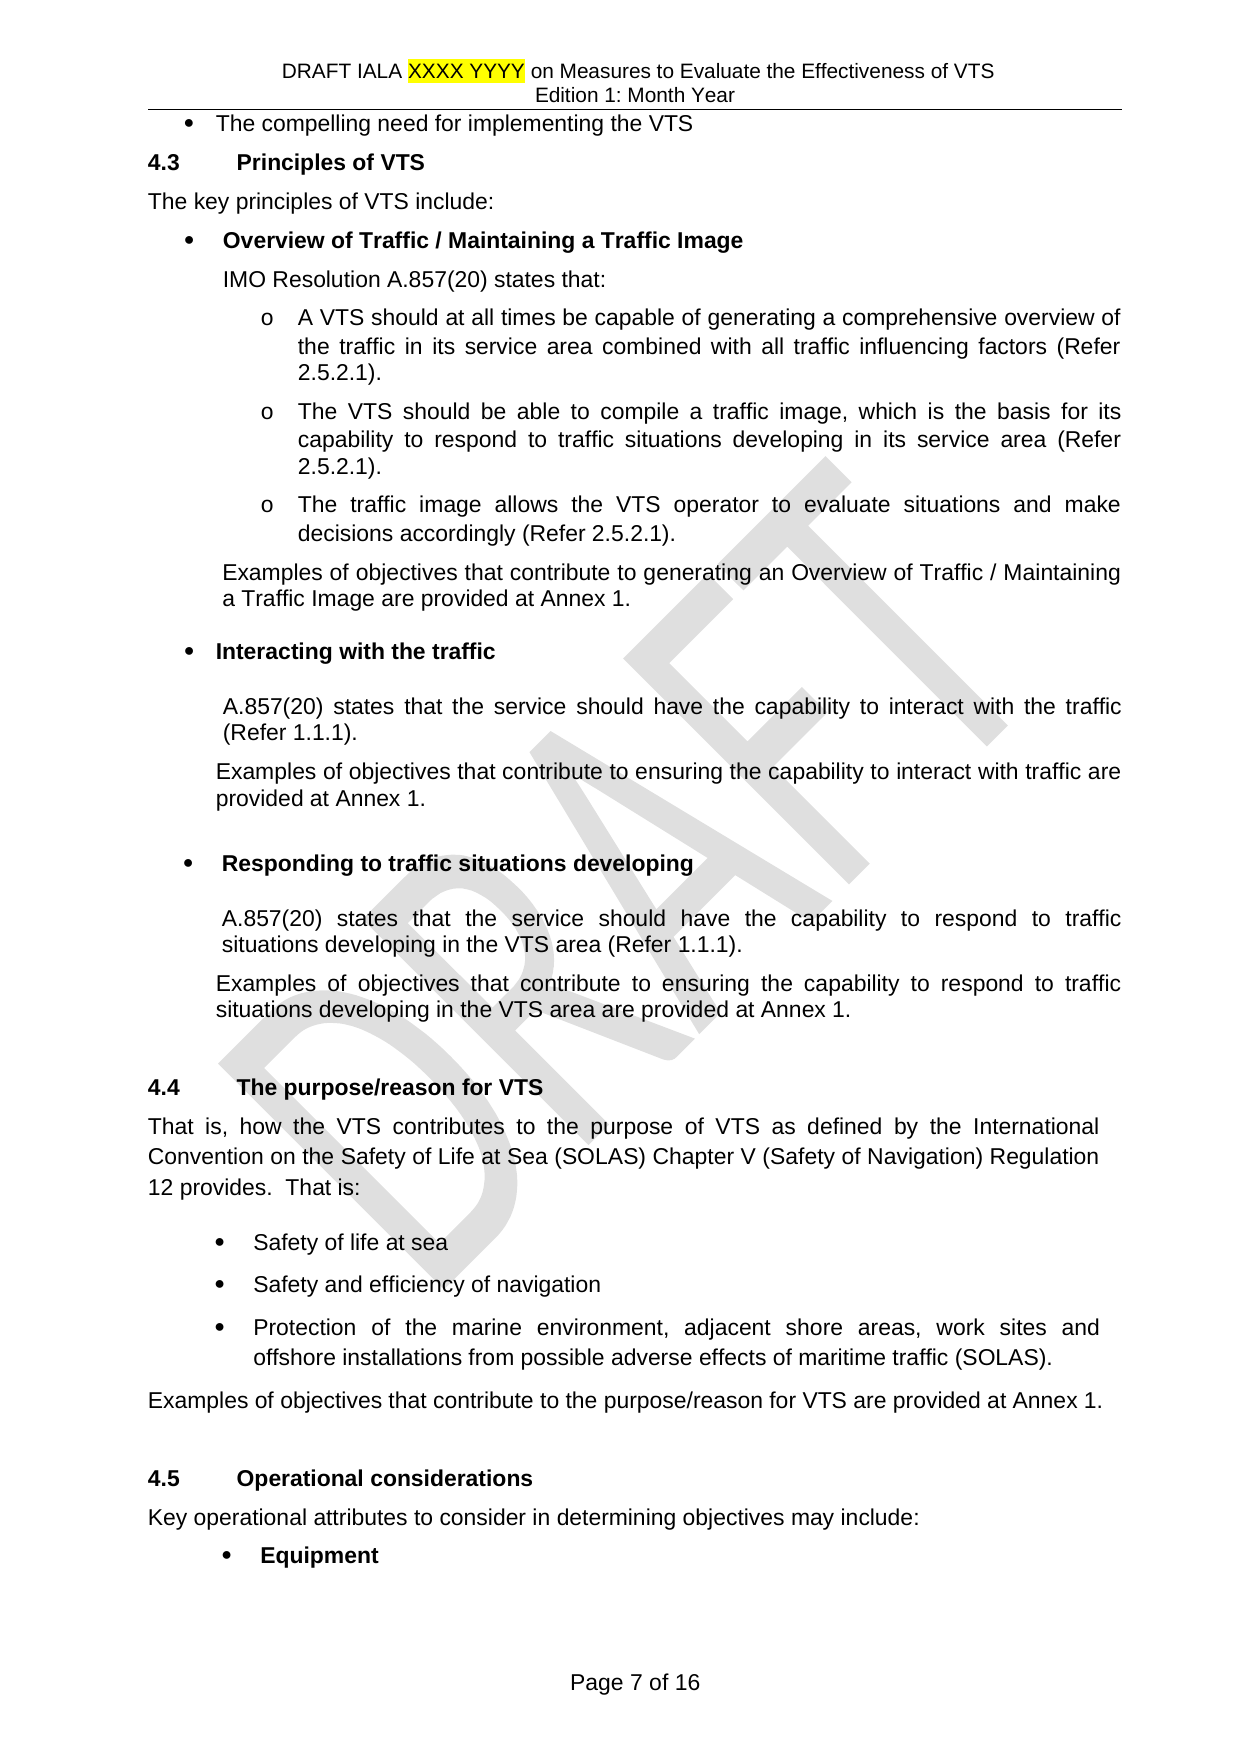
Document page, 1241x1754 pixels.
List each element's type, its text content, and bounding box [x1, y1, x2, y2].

list Overview of Traffic / Maintaining a Traffic Image [185, 227, 1122, 253]
list Protection of the marine environment, adjacent shore areas, work sites and offshore installations from possible adverse effects of maritime traffic (SOLAS). [216, 1314, 1101, 1371]
text A.857(20) states that the service should have the capability to respond to traffic situations developing in the VTS area (Refer 1.1.1). [222, 905, 1122, 958]
text Examples of objectives that contribute to generating an Overview of Traffic / Maintaining a Traffic Image are provided at Annex 1. [222, 559, 1122, 611]
list The VTS should be able to compile a traffic image, which is the basis for its capability to respond to traffic situations developing in its service area (Refer 2.5.2.1). [260, 398, 1122, 479]
subtitle Operational considerations [148, 1465, 1122, 1491]
subtitle The purpose/reason for VTS [148, 1074, 1122, 1101]
text The key principles of VTS include: [148, 188, 1122, 214]
list The compelling need for implementing the VTS [185, 110, 1101, 136]
list Safety of life at sea [216, 1229, 1101, 1255]
list Safety and efficiency of navigation [216, 1271, 1101, 1298]
list A VTS should at all times be capable of generating a comprehensive overview of the traffic in its service area combined with all traffic influencing factors (Refer 2.5.2.1). [260, 304, 1122, 385]
list The traffic image allows the VTS operator to evaluate situations and make decisions accordingly (Refer 2.5.2.1). [260, 491, 1122, 546]
list Responding to traffic situations developing [184, 850, 1101, 876]
text A.857(20) states that the service should have the capability to interact with the traffic (Refer 1.1.1). [223, 693, 1122, 746]
list Interacting with the traffic [185, 638, 1101, 664]
list Equipment [223, 1542, 1101, 1569]
list That is, how the VTS contributes to the purpose of VTS as defined by the International Convention on the Safety of Life at Sea (SOLAS) Chapter V (Safety of Navigation) Regulation 12 provides. That is: [148, 1113, 1101, 1200]
text Examples of objectives that contribute to the purpose/reason for VTS are provided at Annex 1. [148, 1387, 1122, 1413]
text Key operational attributes to consider in determining objectives may include: [148, 1503, 1122, 1530]
text Examples of objectives that contribute to ensuring the capability to respond to traffic situations developing in the VTS area are provided at Annex 1. [216, 970, 1122, 1023]
text Examples of objectives that contribute to ensuring the capability to interact with traffic are provided at Annex 1. [216, 758, 1122, 811]
text IMO Resolution A.857(20) states that: [223, 266, 1122, 292]
subtitle Principles of VTS [148, 149, 1122, 175]
